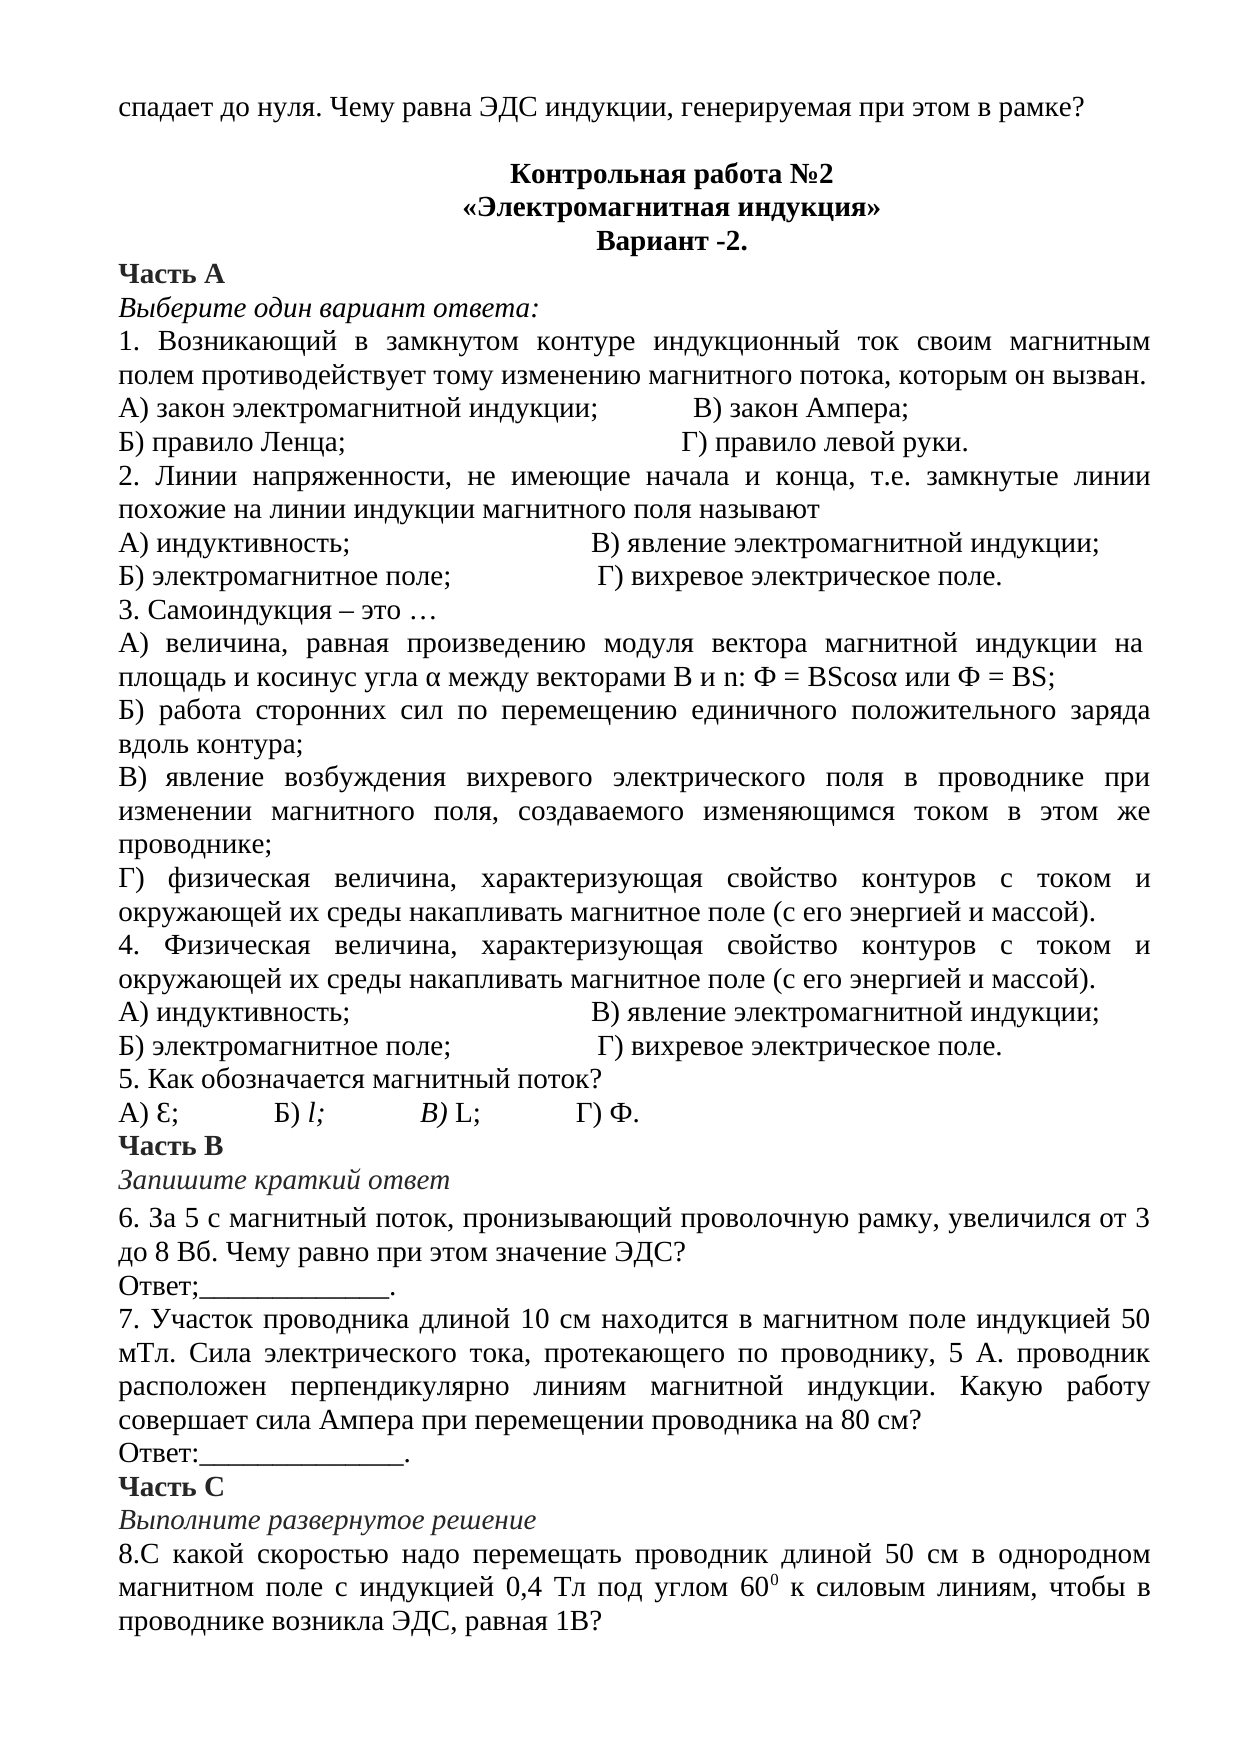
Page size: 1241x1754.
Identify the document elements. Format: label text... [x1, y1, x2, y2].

text А) индуктивность; В) явление электромагнитной индукции; [118, 525, 1152, 558]
text Часть А [118, 256, 1152, 290]
text Вариант -2. [118, 223, 1152, 256]
text Ответ;_____________. [118, 1268, 1152, 1301]
text 8.С какой скоростью надо перемещать проводник длиной 50 см в однородном магнитном поле с индукцией 0,4 Тл под углом 600 к силовым линиям, чтобы в проводнике возникла ЭДС, равная 1В? [118, 1536, 1152, 1637]
text 4. Физическая величина, характеризующая свойство контуров с током и окружающей их среды накапливать магнитное поле (с его энергией и массой). [118, 927, 1152, 994]
text 3. Самоиндукция – это … [118, 592, 1152, 625]
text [118, 89, 1152, 122]
text Запишите краткий ответ [118, 1162, 1152, 1196]
text А) индуктивность; В) явление электромагнитной индукции; [118, 994, 1152, 1028]
text Б) работа сторонних сил по перемещению единичного положительного заряда вдоль контура; [118, 692, 1152, 759]
text Б) электромагнитное поле; Г) вихревое электрическое поле. [118, 558, 1152, 592]
text Выполните развернутое решение [118, 1502, 1152, 1536]
text А) величина, равная произведению модуля вектора магнитной индукции на площадь и косинус угла α между векторами В и n: Ф = BScosα или Ф = BS; [118, 625, 1144, 692]
text 5. Как обозначается магнитный поток? [118, 1061, 1152, 1095]
text Г) физическая величина, характеризующая свойство контуров с током и окружающей их среды накапливать магнитное поле (с его энергией и массой). [118, 860, 1152, 927]
text 1. Возникающий в замкнутом контуре индукционный ток своим магнитным полем противодействует тому изменению магнитного потока, которым он вызван. [118, 323, 1152, 391]
text «Электромагнитная индукция» [118, 189, 1152, 223]
text Б) электромагнитное поле; Г) вихревое электрическое поле. [118, 1028, 1152, 1061]
text 7. Участок проводника длиной 10 см находится в магнитном поле индукцией 50 мТл. Сила электрического тока, протекающего по проводнику, 5 А. проводник расположен перпендикулярно линиям магнитной индукции. Какую работу совершает сила Ампера при перемещении проводника на 80 см? [118, 1301, 1152, 1435]
text Б) правило Ленца; Г) правило левой руки. [118, 424, 1152, 458]
text Контрольная работа №2 [118, 156, 1152, 189]
text 6. За 5 с магнитный поток, пронизывающий проволочную рамку, увеличился от 3 до 8 Вб. Чему равно при этом значение ЭДС? [118, 1201, 1152, 1268]
text Часть С [118, 1469, 1152, 1502]
text А) закон электромагнитной индукции; В) закон Ампера; [118, 391, 1152, 424]
text Часть В [118, 1128, 1152, 1162]
text Выберите один вариант ответа: [118, 290, 1152, 323]
text Ответ:______________. [118, 1435, 1152, 1469]
text В) явление возбуждения вихревого электрического поля в проводнике при изменении магнитного поля, создаваемого изменяющимся током в этом же проводнике; [118, 759, 1152, 860]
text А) Ɛ; Б) l; В) L; Г) Ф. [118, 1095, 1152, 1128]
text 2. Линии напряженности, не имеющие начала и конца, т.е. замкнутые линии похожие на линии индукции магнитного поля называют [118, 458, 1152, 525]
